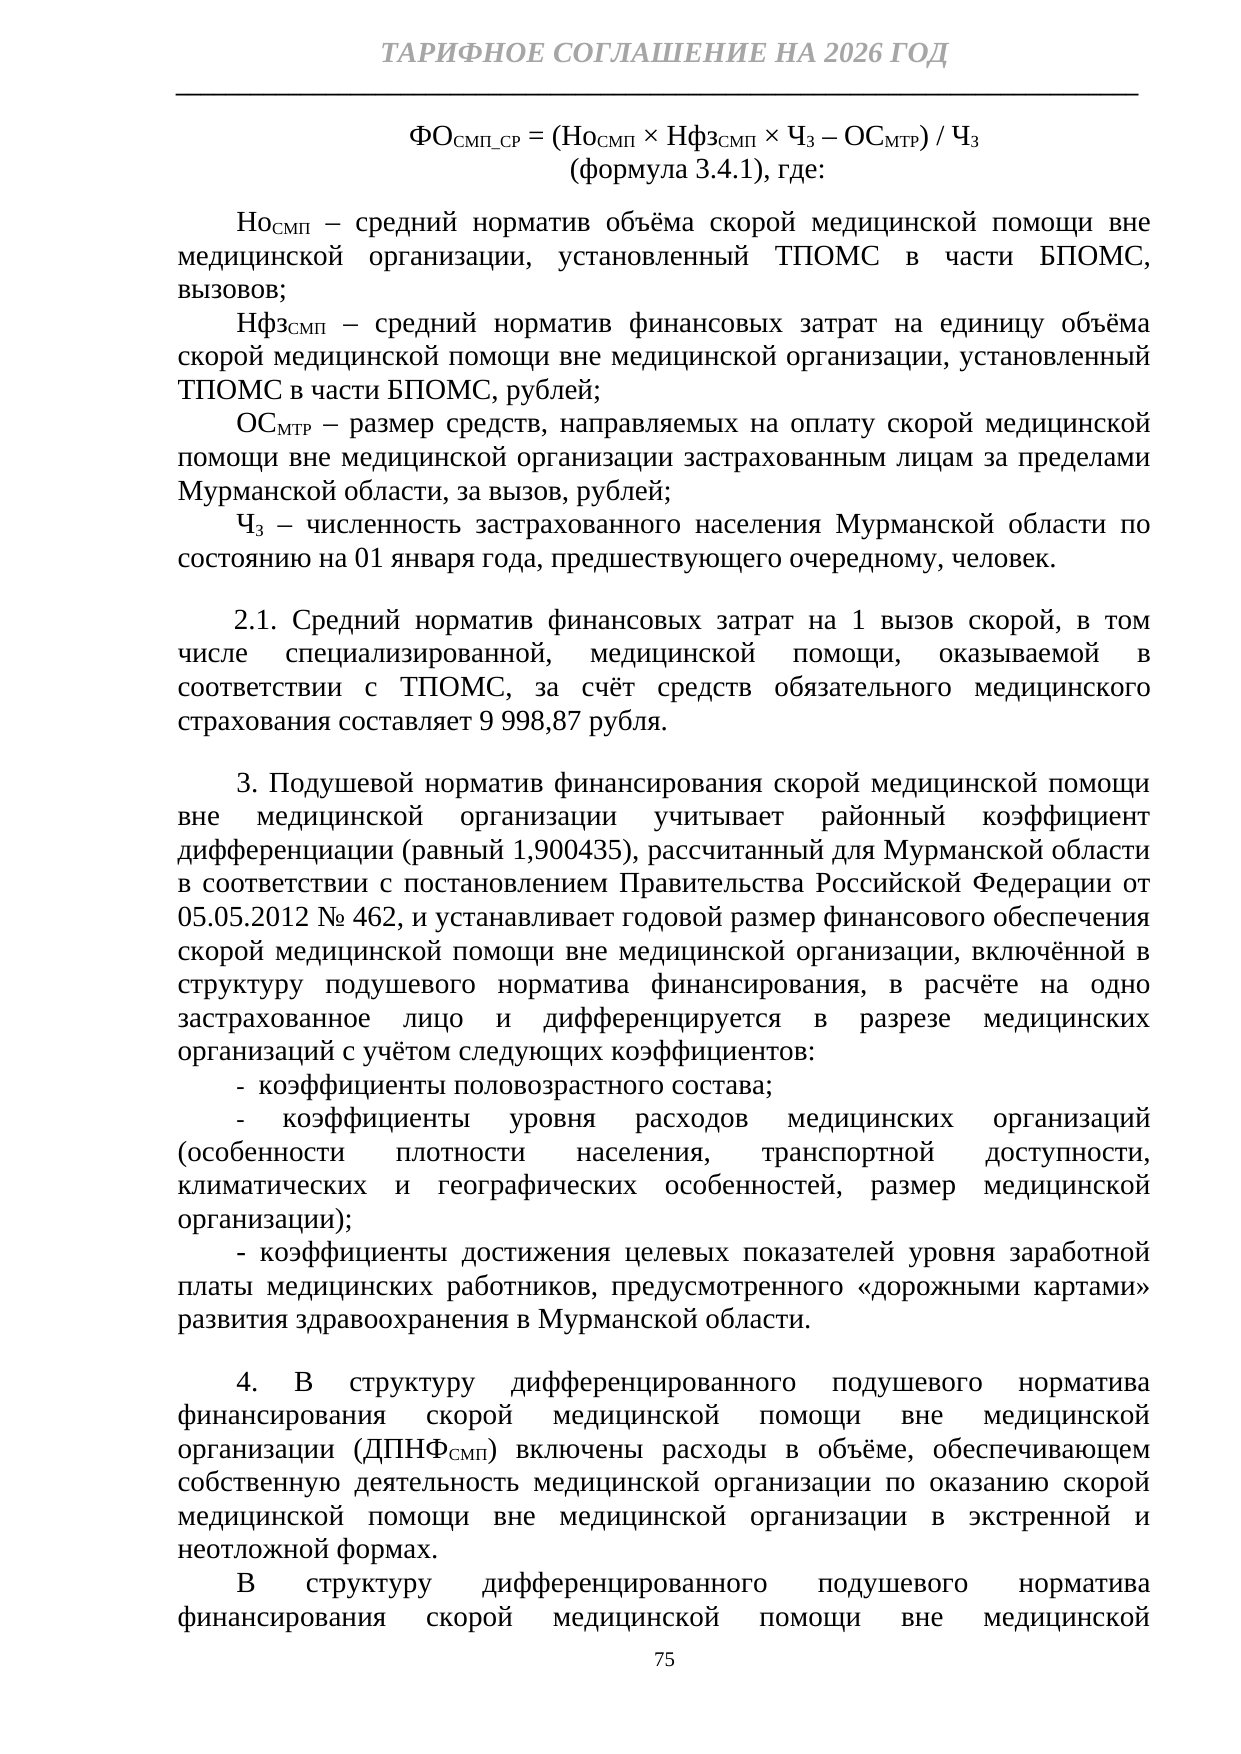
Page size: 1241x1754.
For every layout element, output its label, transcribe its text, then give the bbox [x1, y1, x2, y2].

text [177, 1565, 1152, 1632]
list ОСМТР – размер средств, направляемых на оплату скорой медицинской помощи вне медицинской организации застрахованным лицам за пределами Мурманской области, за вызов, рублей; [177, 406, 1152, 506]
text 3. Подушевой норматив финансирования скорой медицинской помощи вне медицинской организации учитывает районный коэффициент дифференциации (равный 1,900435), рассчитанный для Мурманской области в соответствии с постановлением Правительства Российской Федерации от 05.05.2012 № 462, и устанавливает годовой размер финансового обеспечения скорой медицинской помощи вне медицинской организации, включённой в структуру подушевого норматива финансирования, в расчёте на одно застрахованное лицо и дифференцируется в разрезе медицинских организаций с учётом следующих коэффициентов: [177, 765, 1152, 1067]
list НоСМП – средний норматив объёма скорой медицинской помощи вне медицинской организации, установленный ТПОМС в части БПОМС, вызовов; [177, 204, 1152, 305]
list ФОСМП_СР = (НоСМП × НфзСМП × ЧЗ – ОСМТР) / ЧЗ [177, 118, 1152, 152]
text - коэффициенты достижения целевых показателей уровня заработной платы медицинских работников, предусмотренного «дорожными картами» развития здравоохранения в Мурманской области. [177, 1234, 1152, 1335]
text 2.1. Средний норматив финансовых затрат на 1 вызов скорой, в том числе специализированной, медицинской помощи, оказываемой в соответствии с ТПОМС, за счёт средств обязательного медицинского страхования составляет 9 998,87 рубля. [177, 602, 1152, 736]
text 4. В структуру дифференцированного подушевого норматива финансирования скорой медицинской помощи вне медицинской организации (ДПНФСМП) включены расходы в объёме, обеспечивающем собственную деятельность медицинской организации по оказанию скорой медицинской помощи вне медицинской организации в экстренной и неотложной формах. [177, 1364, 1152, 1565]
text - коэффициенты половозрастного состава; [177, 1067, 1152, 1100]
list НфзСМП – средний норматив финансовых затрат на единицу объёма скорой медицинской помощи вне медицинской организации, установленный ТПОМС в части БПОМС, рублей; [177, 305, 1152, 406]
text - коэффициенты уровня расходов медицинских организаций (особенности плотности населения, транспортной доступности, климатических и географических особенностей, размер медицинской организации); [177, 1100, 1152, 1234]
list ЧЗ – численность застрахованного населения Мурманской области по состоянию на 01 января года, предшествующего очередному, человек. [177, 506, 1152, 573]
list (формула 3.4.1), где: [177, 152, 1152, 185]
